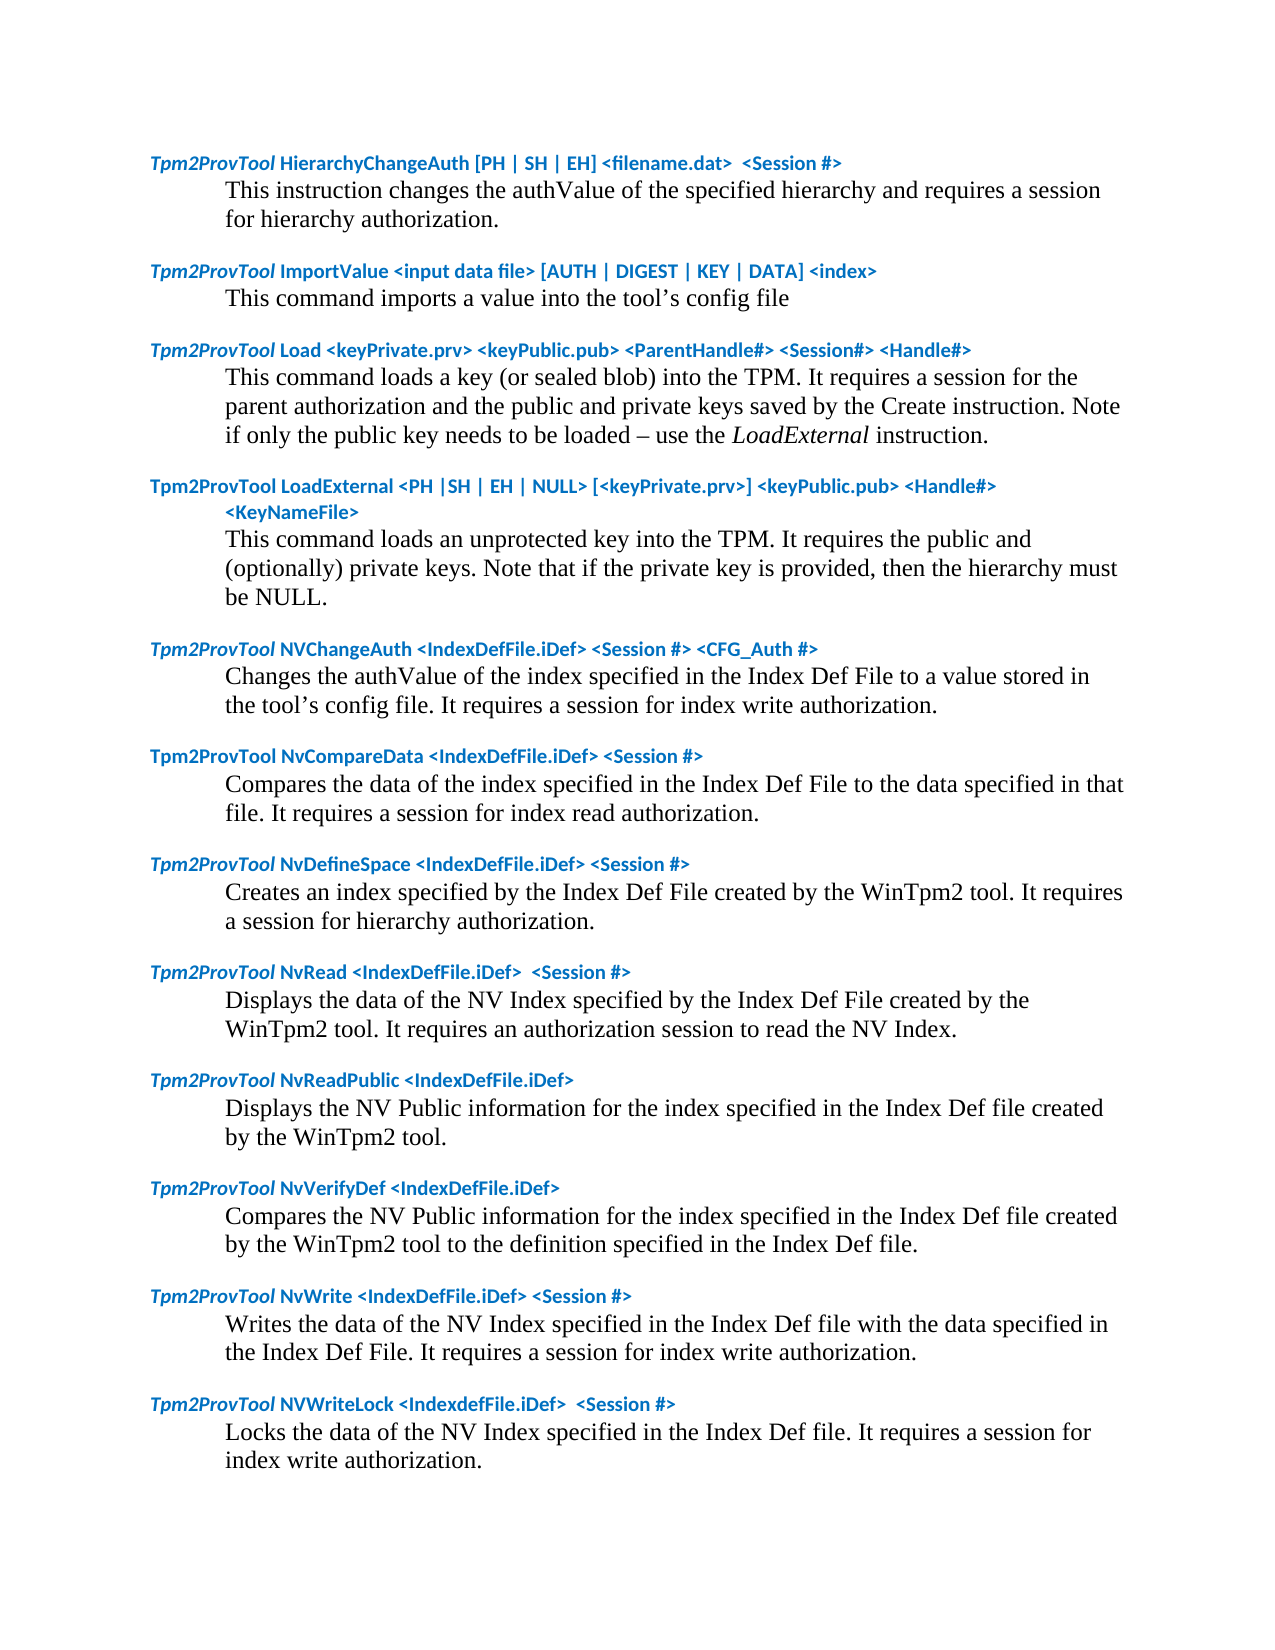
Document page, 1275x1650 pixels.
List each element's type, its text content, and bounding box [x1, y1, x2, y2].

text Tpm2ProvTool LoadExternal <PH |SH | EH | NULL> [<keyPrivate.prv>] <keyPublic.pub> <Handle#> <KeyNameFile> This command loads an unprotected key into the TPM. It requires the public and (optionally) private keys. Note that if the private key is provided, then the hierarchy must be NULL. [150, 474, 1125, 611]
text Tpm2ProvTool Load <keyPrivate.prv> <keyPublic.pub> <ParentHandle#> <Session#> <Handle#> This command loads a key (or sealed blob) into the TPM. It requires a session for the parent authorization and the public and private keys saved by the Create instruction. Note if only the public key needs to be loaded – use the LoadExternal instruction. [150, 337, 1125, 449]
text Tpm2ProvTool NvCompareData <IndexDefFile.iDef> <Session #> Compares the data of the index specified in the Index Def File to the data specified in that file. It requires a session for index read authorization. [150, 744, 1125, 827]
text Tpm2ProvTool HierarchyChangeAuth [PH | SH | EH] <filename.dat> <Session #> This instruction changes the authValue of the specified hierarchy and requires a session for hierarchy authorization. [150, 150, 1125, 233]
text Tpm2ProvTool NvReadPublic <IndexDefFile.iDef> Displays the NV Public information for the index specified in the Index Def file created by the WinTpm2 tool. [150, 1067, 1125, 1150]
text Tpm2ProvTool NvRead <IndexDefFile.iDef> <Session #> Displays the data of the NV Index specified by the Index Def File created by the WinTpm2 tool. It requires an authorization session to read the NV Index. [150, 959, 1125, 1042]
text Tpm2ProvTool NvDefineSpace <IndexDefFile.iDef> <Session #> Creates an index specified by the Index Def File created by the WinTpm2 tool. It requires a session for hierarchy authorization. [150, 852, 1125, 934]
text Tpm2ProvTool NVWriteLock <IndexdefFile.iDef> <Session #> Locks the data of the NV Index specified in the Index Def file. It requires a session for index write authorization. [150, 1391, 1125, 1474]
text Tpm2ProvTool NvWrite <IndexDefFile.iDef> <Session #> Writes the data of the NV Index specified in the Index Def file with the data specified in the Index Def File. It requires a session for index write authorization. [150, 1283, 1125, 1366]
text Tpm2ProvTool NvVerifyDef <IndexDefFile.iDef> Compares the NV Public information for the index specified in the Index Def file created by the WinTpm2 tool to the definition specified in the Index Def file. [150, 1175, 1125, 1258]
text Tpm2ProvTool ImportValue <input data file> [AUTH | DIGEST | KEY | DATA] <index> This command imports a value into the tool’s config file [150, 258, 1125, 312]
text Tpm2ProvTool NVChangeAuth <IndexDefFile.iDef> <Session #> <CFG_Auth #> Changes the authValue of the index specified in the Index Def File to a value stored in the tool’s config file. It requires a session for index write authorization. [150, 636, 1125, 719]
